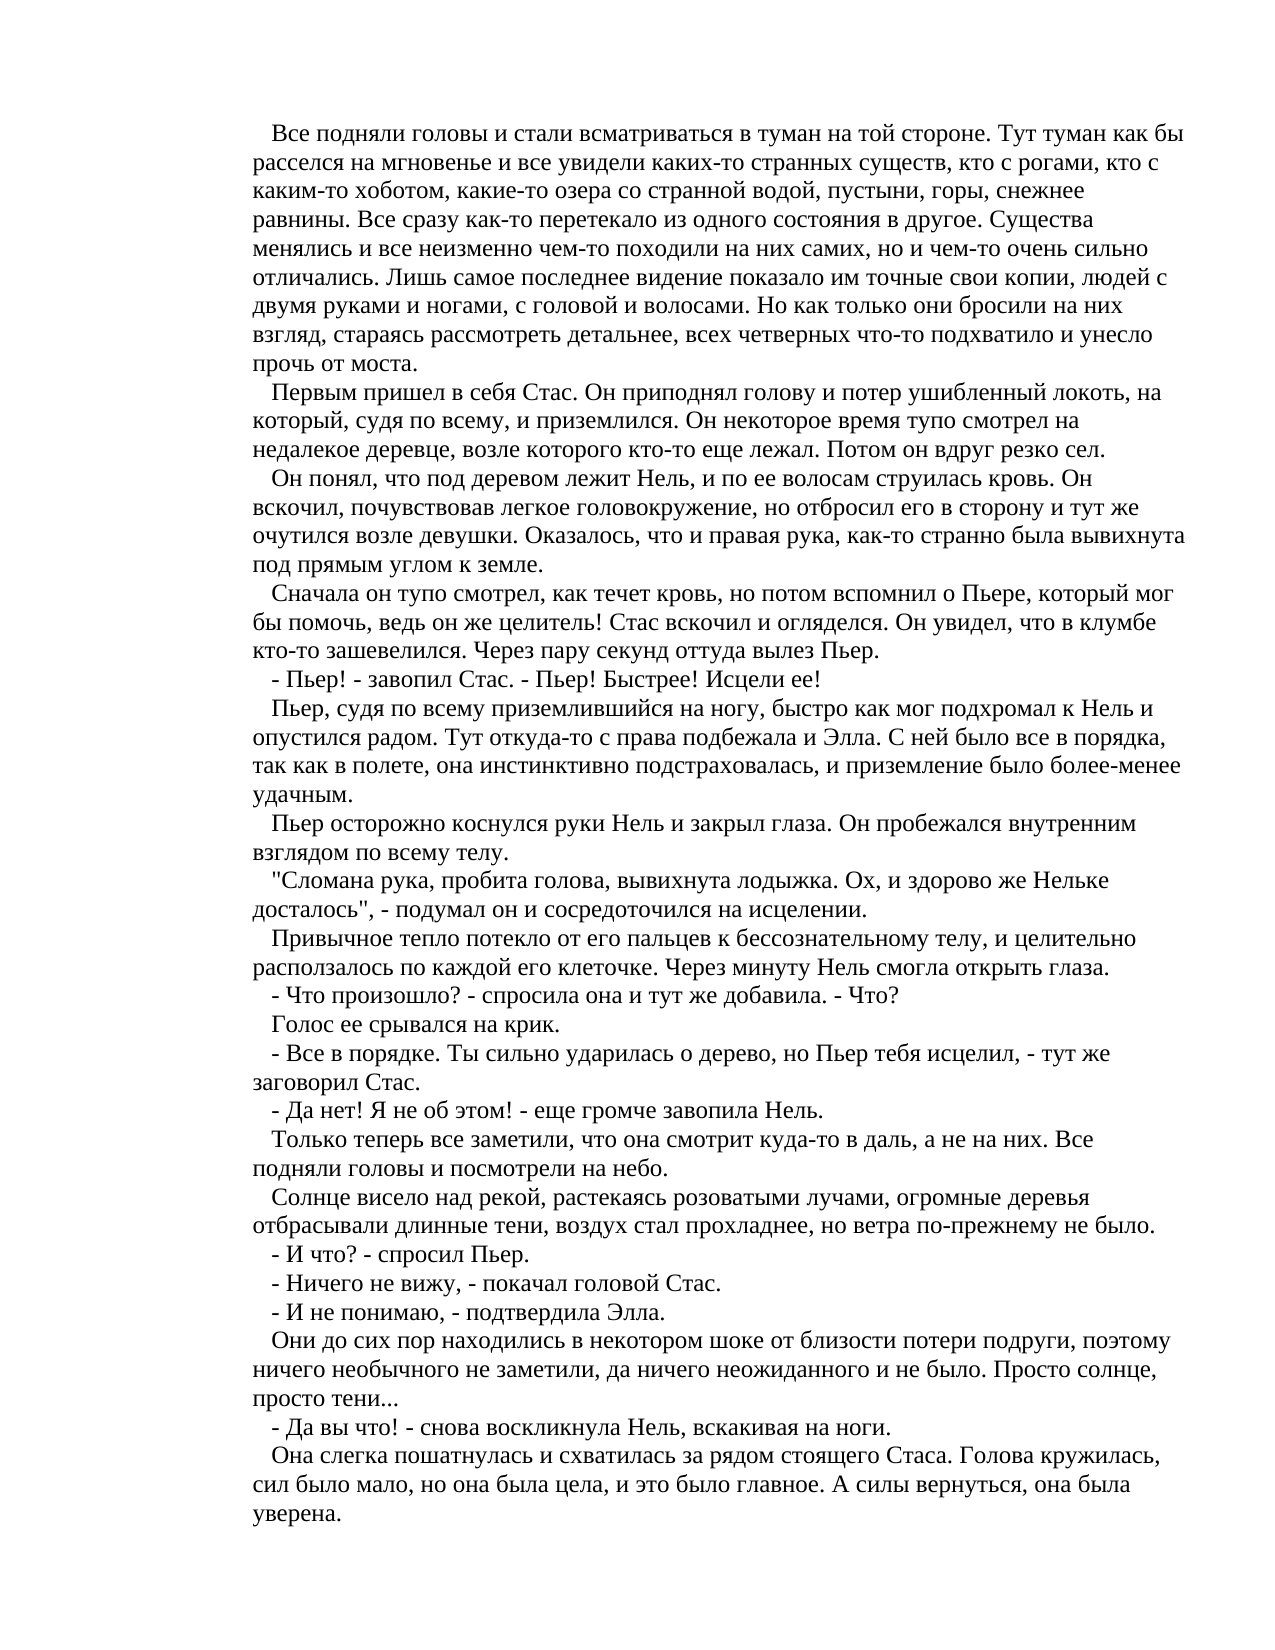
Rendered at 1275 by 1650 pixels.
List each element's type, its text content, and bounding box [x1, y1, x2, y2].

text Он понял, что под деревом лежит Нель, и по ее волосам струилась кровь. Он вскочил, почувствовав легкое головокружение, но отбросил его в сторону и тут же очутился возле девушки. Оказалось, что и правая рука, как-то странно была вывихнута под прямым углом к земле. [252, 463, 1186, 578]
text Только теперь все заметили, что она смотрит куда-то в даль, а не на них. Все подняли головы и посмотрели на небо. [252, 1124, 1186, 1182]
text Голос ее срывался на крик. [252, 1009, 1186, 1038]
text Пьер, судя по всему приземлившийся на ногу, быстро как мог подхромал к Нель и опустился радом. Тут откуда-то с права подбежала и Элла. С ней было все в порядка, так как в полете, она инстинктивно подстраховалась, и приземление было более-менее удачным. [252, 693, 1186, 808]
text Солнце висело над рекой, растекаясь розоватыми лучами, огромные деревья отбрасывали длинные тени, воздух стал прохладнее, но ветра по-прежнему не было. [252, 1182, 1186, 1239]
text Пьер осторожно коснулся руки Нель и закрыл глаза. Он пробежался внутренним взглядом по всему телу. [252, 808, 1186, 866]
text "Сломана рука, пробита голова, вывихнута лодыжка. Ох, и здорово же Нельке досталось", - подумал он и сосредоточился на исцелении. [252, 866, 1186, 923]
text - Да вы что! - снова воскликнула Нель, вскакивая на ноги. [252, 1412, 1186, 1441]
text Первым пришел в себя Стас. Он приподнял голову и потер ушибленный локоть, на который, судя по всему, и приземлился. Он некоторое время тупо смотрел на недалекое деревце, возле которого кто-то еще лежал. Потом он вдруг резко сел. [252, 377, 1186, 463]
text Привычное тепло потекло от его пальцев к бессознательному телу, и целительно расползалось по каждой его клеточке. Через минуту Нель смогла открыть глаза. [252, 923, 1186, 981]
text - Все в порядке. Ты сильно ударилась о дерево, но Пьер тебя исцелил, - тут же заговорил Стас. [252, 1038, 1186, 1096]
text - Ничего не вижу, - покачал головой Стас. [252, 1268, 1186, 1297]
text - Пьер! - завопил Стас. - Пьер! Быстрее! Исцели ее! [252, 664, 1186, 693]
text Все подняли головы и стали всматриваться в туман на той стороне. Тут туман как бы расселся на мгновенье и все увидели каких-то странных существ, кто с рогами, кто с каким-то хоботом, какие-то озера со странной водой, пустыни, горы, снежнее равнины. Все сразу как-то перетекало из одного состояния в другое. Существа менялись и все неизменно чем-то походили на них самих, но и чем-то очень сильно отличались. Лишь самое последнее видение показало им точные свои копии, людей с двумя руками и ногами, с головой и волосами. Но как только они бросили на них взгляд, стараясь рассмотреть детальнее, всех четверных что-то подхватило и унесло прочь от моста. [252, 118, 1186, 377]
text - Да нет! Я не об этом! - еще громче завопила Нель. [252, 1096, 1186, 1124]
text - Что произошло? - спросила она и тут же добавила. - Что? [252, 981, 1186, 1009]
text - И не понимаю, - подтвердила Элла. [252, 1297, 1186, 1326]
text Они до сих пор находились в некотором шоке от близости потери подруги, поэтому ничего необычного не заметили, да ничего неожиданного и не было. Просто солнце, просто тени... [252, 1326, 1186, 1412]
text Сначала он тупо смотрел, как течет кровь, но потом вспомнил о Пьере, который мог бы помочь, ведь он же целитель! Стас вскочил и огляделся. Он увидел, что в клумбе кто-то зашевелился. Через пару секунд оттуда вылез Пьер. [252, 578, 1186, 664]
text Она слегка пошатнулась и схватилась за рядом стоящего Стаса. Голова кружилась, сил было мало, но она была цела, и это было главное. А силы вернуться, она была уверена. [252, 1441, 1186, 1527]
text - И что? - спросил Пьер. [252, 1239, 1186, 1268]
